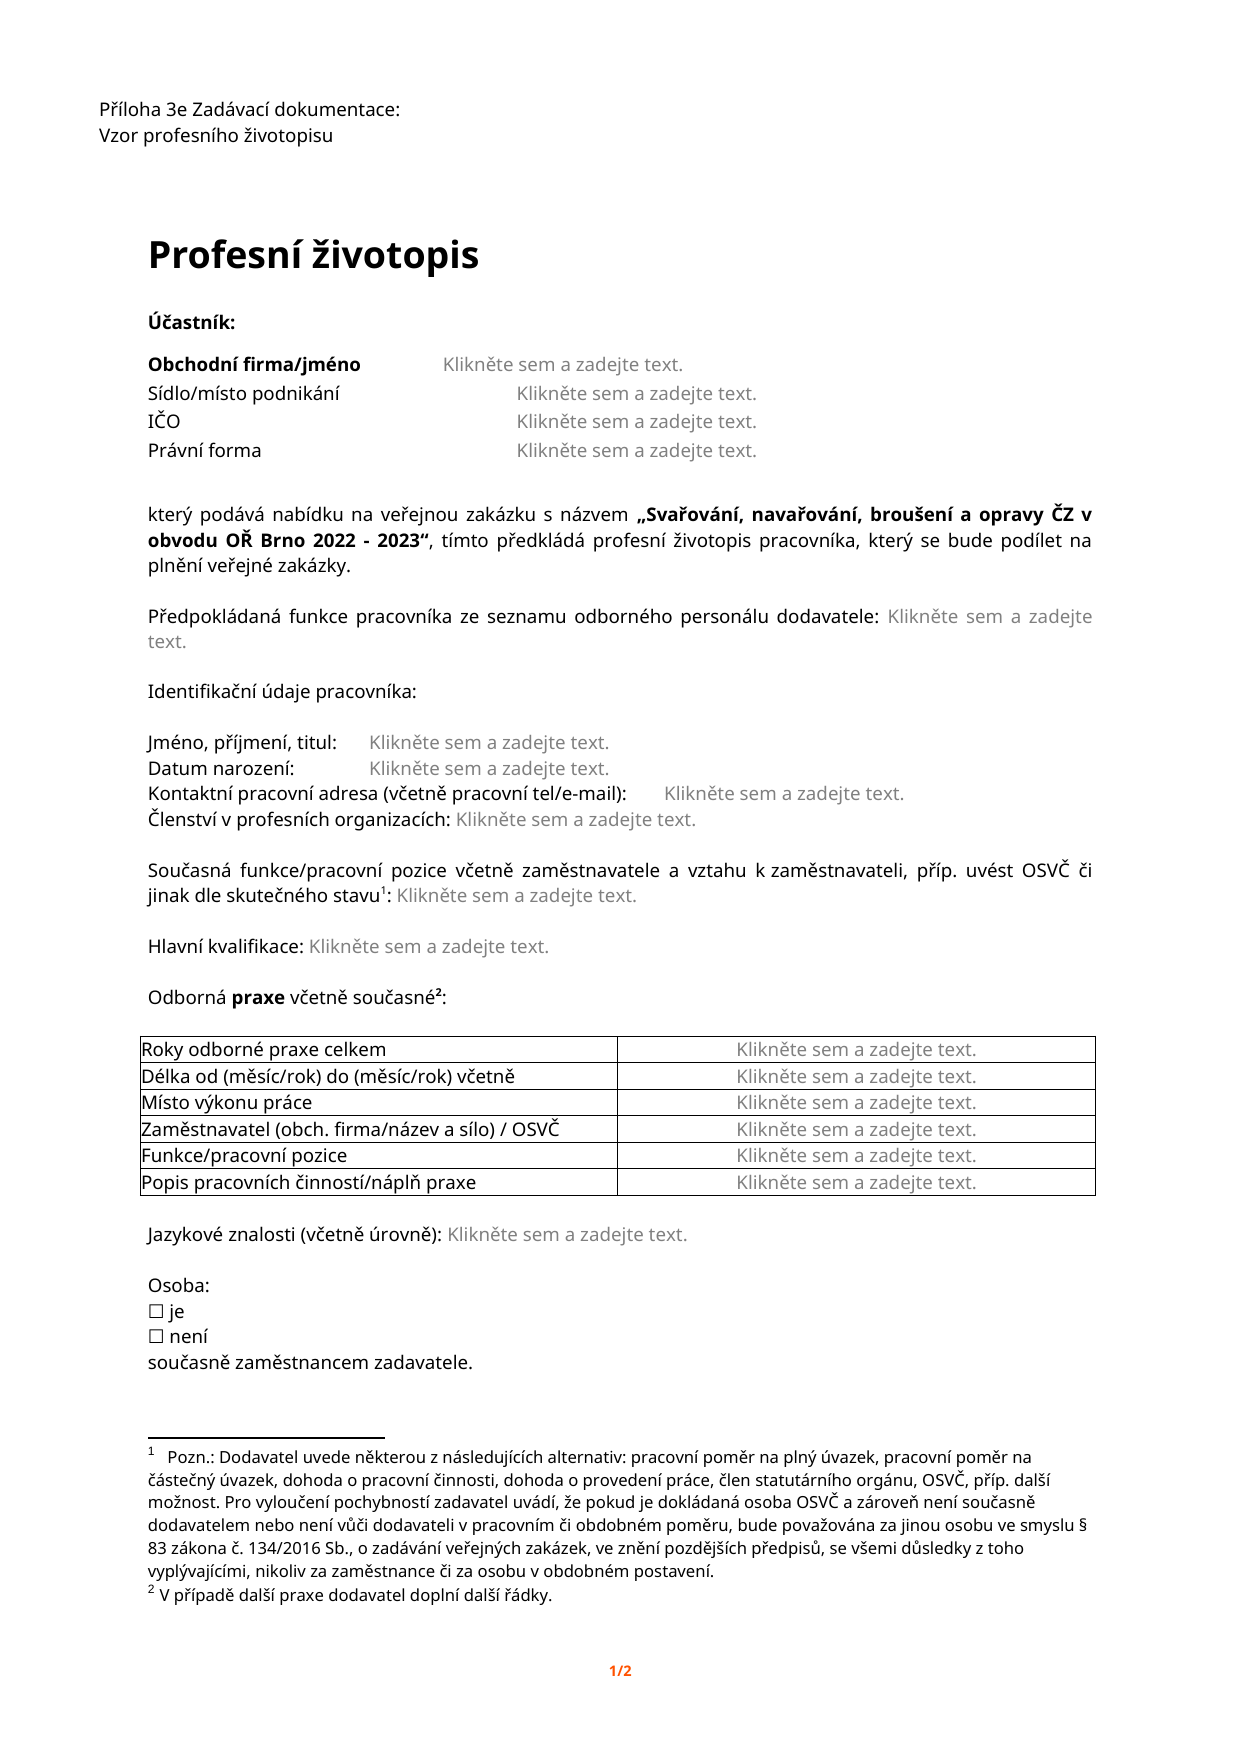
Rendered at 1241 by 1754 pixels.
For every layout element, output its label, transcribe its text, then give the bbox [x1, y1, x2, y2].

text Jazykové znalosti (včetně úrovně): [148, 1221, 1093, 1247]
table_cell [618, 1143, 1095, 1168]
text IČO [148, 406, 1093, 435]
text Právní forma [148, 435, 1093, 464]
table_cell Místo výkonu práce [141, 1090, 617, 1115]
text Sídlo/místo podnikání [148, 377, 1093, 406]
text Členství v profesních organizacích: [148, 806, 1093, 831]
table_cell Popis pracovních činností/náplň praxe [141, 1169, 617, 1195]
text Odborná praxe včetně současné: [148, 984, 1093, 1010]
text Současná funkce/pracovní pozice včetně zaměstnavatele a vztahu k zaměstnavateli, příp. uvést OSVČ či jinak dle skutečného stavu: [148, 857, 1093, 908]
text který podává nabídku na veřejnou zakázku s názvem „Svařování, navařování, broušení a opravy ČZ v obvodu OŘ Brno 2022 - 2023“, tímto předkládá profesní životopis pracovníka, který se bude podílet na plnění veřejné zakázky. [148, 502, 1093, 578]
text Kontaktní pracovní adresa (včetně pracovní tel/e-mail): [148, 780, 1093, 806]
text Předpokládaná funkce pracovníka ze seznamu odborného personálu dodavatele: [148, 603, 1093, 653]
text je [148, 1298, 1093, 1323]
table_cell Funkce/pracovní pozice [141, 1143, 617, 1168]
text Jméno, příjmení, titul: [148, 729, 1093, 755]
table_cell Délka od (měsíc/rok) do (měsíc/rok) včetně [141, 1063, 617, 1089]
text Identifikační údaje pracovníka: [148, 678, 1093, 704]
table_header [618, 1037, 1095, 1062]
table_cell [618, 1090, 1095, 1115]
text Účastník: [148, 304, 1093, 335]
title Profesní životopis [148, 228, 1093, 279]
table_cell [618, 1063, 1095, 1089]
text Datum narození: [148, 755, 1093, 780]
text současně zaměstnancem zadavatele. [148, 1349, 1093, 1374]
table_cell Zaměstnavatel (obch. firma/název a sílo) / OSVČ [141, 1116, 617, 1142]
text není [148, 1323, 1093, 1349]
text Hlavní kvalifikace: [148, 933, 1093, 959]
text Obchodní firma/jméno [148, 348, 1093, 377]
table_cell [618, 1116, 1095, 1142]
table_header Roky odborné praxe celkem [141, 1037, 617, 1062]
text Osoba: [148, 1272, 1093, 1298]
table_cell [618, 1169, 1095, 1195]
